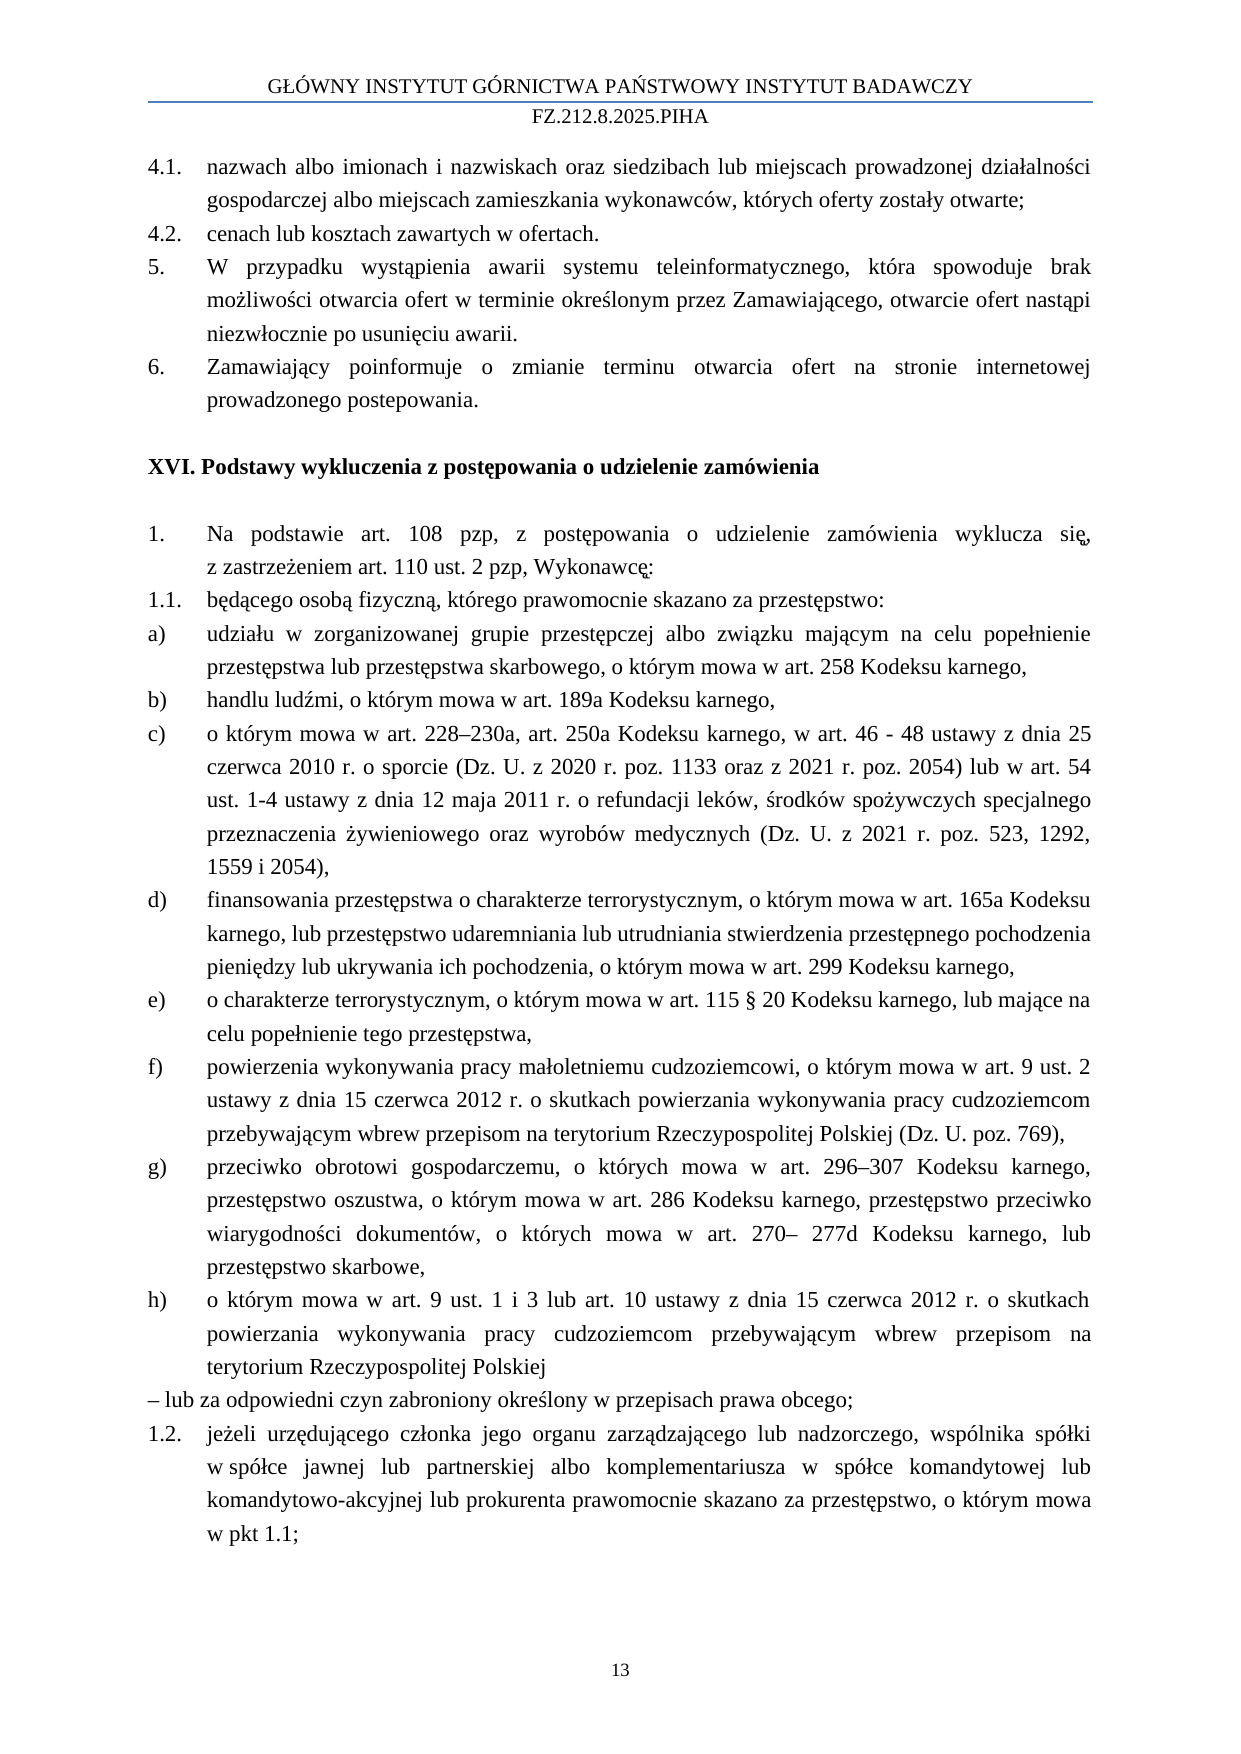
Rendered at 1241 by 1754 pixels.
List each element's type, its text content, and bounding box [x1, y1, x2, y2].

text 5. W przypadku wystąpienia awarii systemu teleinformatycznego, która spowoduje brak możliwości otwarcia ofert w terminie określonym przez Zamawiającego, otwarcie ofert nastąpi niezwłocznie po usunięciu awarii. [148, 248, 1093, 348]
text d) finansowania przestępstwa o charakterze terrorystycznym, o którym mowa w art. 165a Kodeksu karnego, lub przestępstwo udaremniania lub utrudniania stwierdzenia przestępnego pochodzenia pieniędzy lub ukrywania ich pochodzenia, o którym mowa w art. 299 Kodeksu karnego, [148, 881, 1093, 981]
text 1. Na podstawie art. 108 pzp, z postępowania o udzielenie zamówienia wyklucza się̨, z zastrzeżeniem art. 110 ust. 2 pzp, Wykonawcę̨: [148, 514, 1093, 581]
text f) powierzenia wykonywania pracy małoletniemu cudzoziemcowi, o którym mowa w art. 9 ust. 2 ustawy z dnia 15 czerwca 2012 r. o skutkach powierzania wykonywania pracy cudzoziemcom przebywającym wbrew przepisom na terytorium Rzeczypospolitej Polskiej (Dz. U. poz. 769), [148, 1048, 1093, 1148]
text 1.1. będącego osobą fizyczną, którego prawomocnie skazano za przestępstwo: [148, 581, 1093, 614]
text XVI. Podstawy wykluczenia z postępowania o udzielenie zamówienia [148, 448, 1093, 481]
text 1.2. jeżeli urzędującego członka jego organu zarządzającego lub nadzorczego, wspólnika spółki w spółce jawnej lub partnerskiej albo komplementariusza w spółce komandytowej lub komandytowo-akcyjnej lub prokurenta prawomocnie skazano za przestępstwo, o którym mowa w pkt 1.1; [148, 1414, 1093, 1548]
text h) o którym mowa w art. 9 ust. 1 i 3 lub art. 10 ustawy z dnia 15 czerwca 2012 r. o skutkach powierzania wykonywania pracy cudzoziemcom przebywającym wbrew przepisom na terytorium Rzeczypospolitej Polskiej [148, 1281, 1093, 1381]
text a) udziału w zorganizowanej grupie przestępczej albo związku mającym na celu popełnienie przestępstwa lub przestępstwa skarbowego, o którym mowa w art. 258 Kodeksu karnego, [148, 614, 1093, 681]
text 4.2. cenach lub kosztach zawartych w ofertach. [148, 214, 1093, 248]
text c) o którym mowa w art. 228–230a, art. 250a Kodeksu karnego, w art. 46 - 48 ustawy z dnia 25 czerwca 2010 r. o sporcie (Dz. U. z 2020 r. poz. 1133 oraz z 2021 r. poz. 2054) lub w art. 54 ust. 1-4 ustawy z dnia 12 maja 2011 r. o refundacji leków, środków spożywczych specjalnego przeznaczenia żywieniowego oraz wyrobów medycznych (Dz. U. z 2021 r. poz. 523, 1292, 1559 i 2054), [148, 714, 1093, 881]
text g) przeciwko obrotowi gospodarczemu, o których mowa w art. 296–307 Kodeksu karnego, przestępstwo oszustwa, o którym mowa w art. 286 Kodeksu karnego, przestępstwo przeciwko wiarygodności dokumentów, o których mowa w art. 270– 277d Kodeksu karnego, lub przestępstwo skarbowe, [148, 1148, 1093, 1281]
text 4.1. nazwach albo imionach i nazwiskach oraz siedzibach lub miejscach prowadzonej działalności gospodarczej albo miejscach zamieszkania wykonawców, których oferty zostały otwarte; [148, 148, 1093, 214]
text b) handlu ludźmi, o którym mowa w art. 189a Kodeksu karnego, [148, 681, 1093, 714]
text – lub za odpowiedni czyn zabroniony określony w przepisach prawa obcego; [148, 1381, 1093, 1414]
text e) o charakterze terrorystycznym, o którym mowa w art. 115 § 20 Kodeksu karnego, lub mające na celu popełnienie tego przestępstwa, [148, 981, 1093, 1048]
text 6. Zamawiający poinformuje o zmianie terminu otwarcia ofert na stronie internetowej prowadzonego postepowania. [148, 348, 1093, 414]
